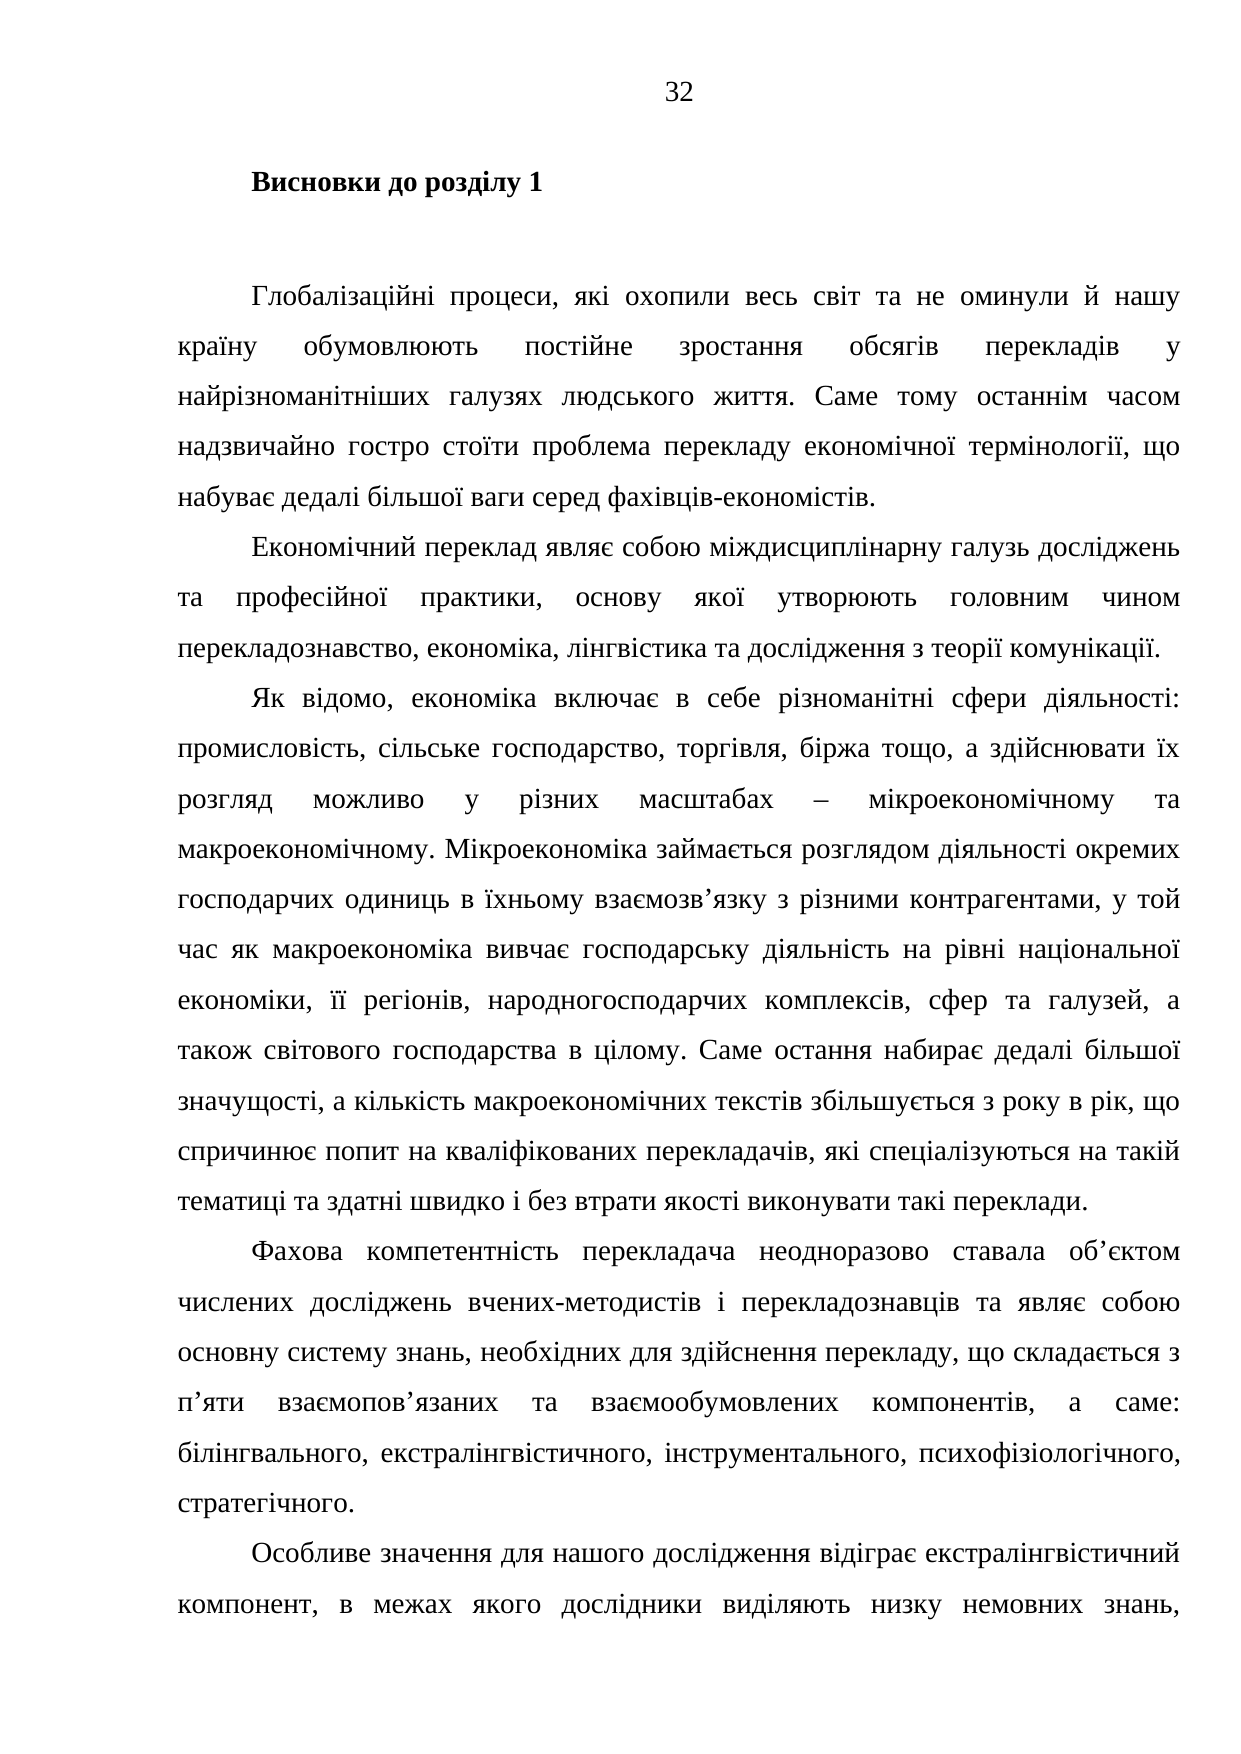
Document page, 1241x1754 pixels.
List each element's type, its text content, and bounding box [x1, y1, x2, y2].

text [177, 1535, 1181, 1619]
text Як відомо, економіка включає в себе різноманітні сфери діяльності: промисловість, сільське господарство, торгівля, біржа тощо, а здійснювати їх розгляд можливо у різних масштабах – мікроекономічному та макроекономічному. Мікроекономіка займається розглядом діяльності окремих господарчих одиниць в їхньому взаємозв’язку з різними контрагентами, у той час як макроекономіка вивчає господарську діяльність на рівні національної економіки, її регіонів, народногосподарчих комплексів, сфер та галузей, а також світового господарства в цілому. Саме остання набирає дедалі більшої значущості, а кількість макроекономічних текстів збільшується з року в рік, що спричинює попит на кваліфікованих перекладачів, які спеціалізуються на такій тематиці та здатні швидко і без втрати якості виконувати такі переклади. [177, 680, 1181, 1217]
text Фахова компетентність перекладача неодноразово ставала об’єктом числених досліджень вчених-методистів і перекладознавців та являє собою основну систему знань, необхідних для здійснення перекладу, що складається з п’яти взаємопов’язаних та взаємообумовлених компонентів, а саме: білінгвального, екстралінгвістичного, інструментального, психофізіологічного, стратегічного. [177, 1233, 1181, 1519]
subtitle Висновки до розділу 1 [177, 164, 1181, 198]
text Економічний переклад являє собою міждисциплінарну галузь досліджень та професійної практики, основу якої утворюють головним чином перекладознавство, економіка, лінгвістика та дослідження з теорії комунікації. [177, 529, 1181, 663]
text Глобалізаційні процеси, які охопили весь світ та не оминули й нашу країну обумовлюють постійне зростання обсягів перекладів у найрізноманітніших галузях людського життя. Саме тому останнім часом надзвичайно гостро стоїти проблема перекладу економічної термінології, що набуває дедалі більшої ваги серед фахівців-економістів. [177, 278, 1181, 512]
